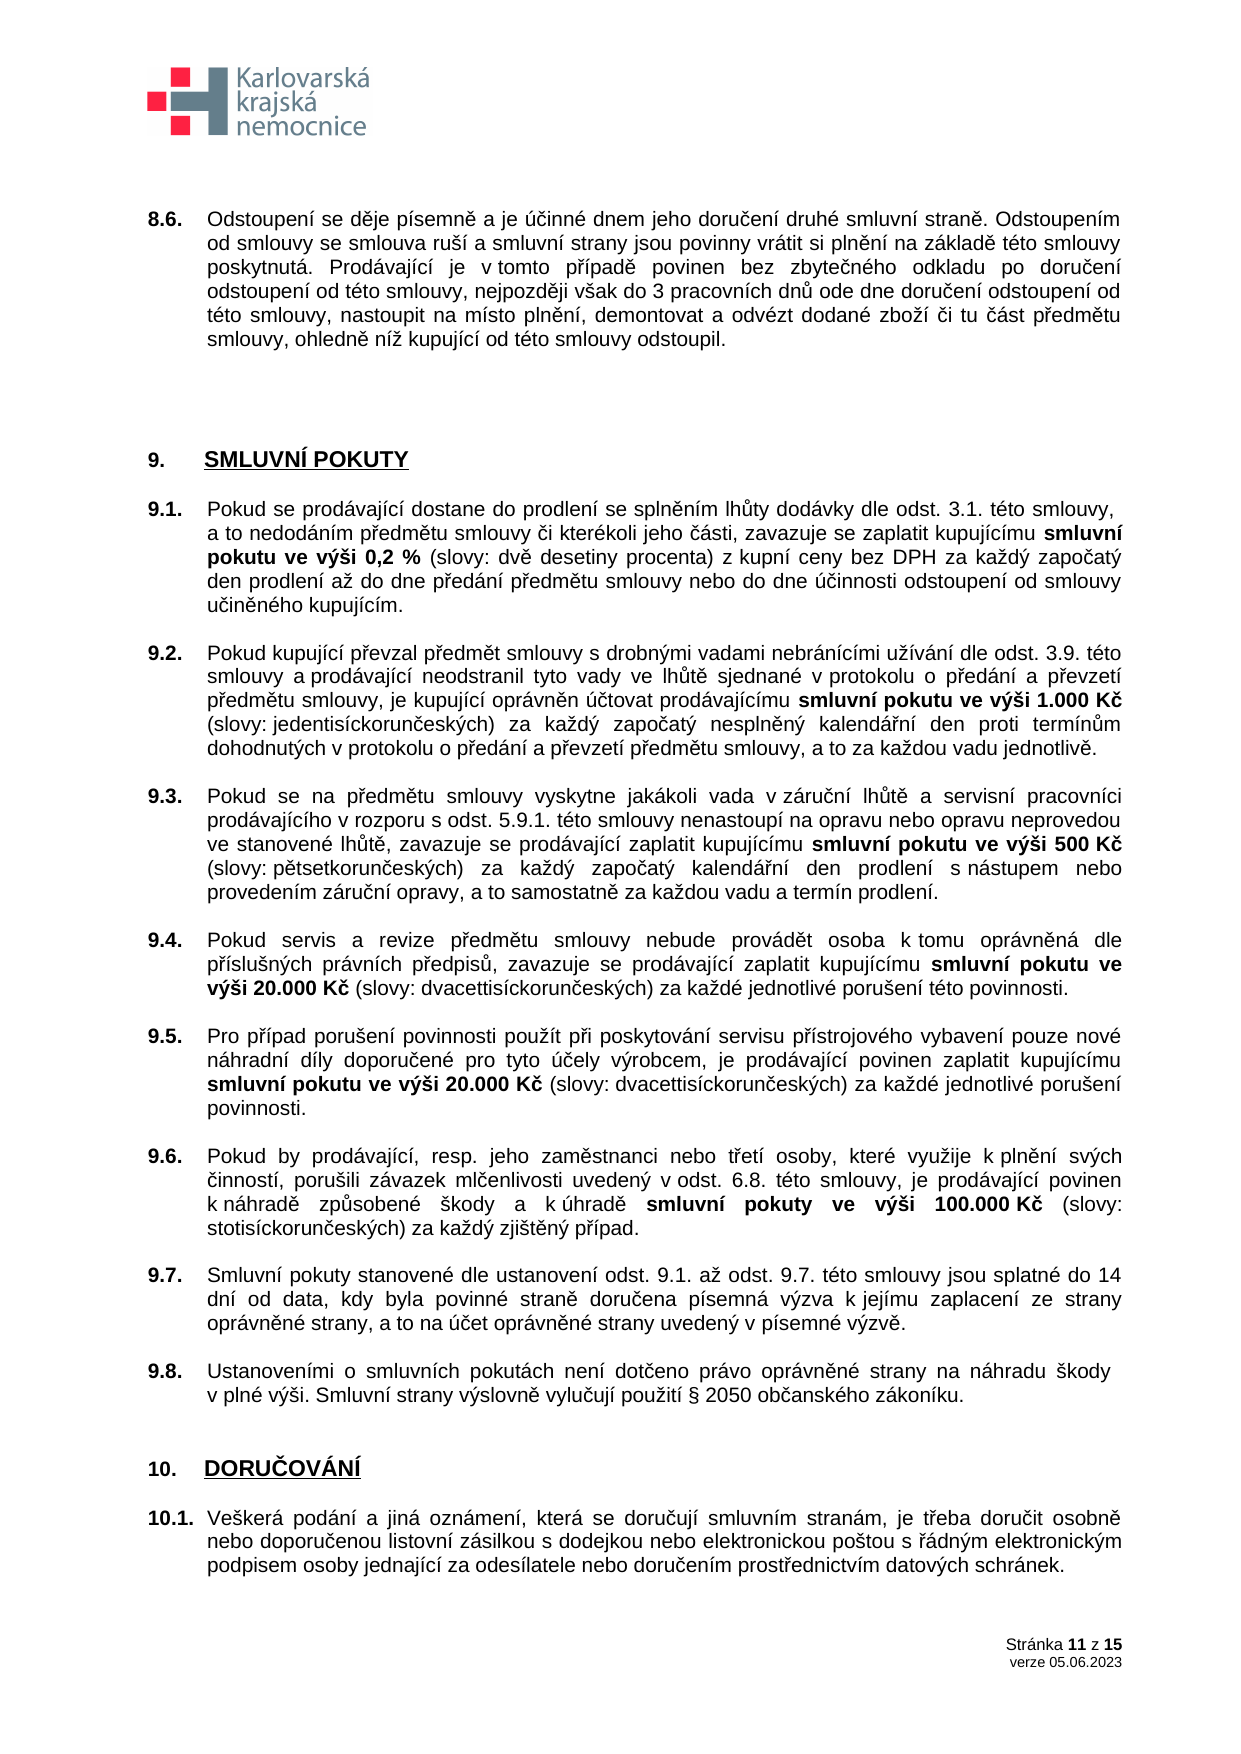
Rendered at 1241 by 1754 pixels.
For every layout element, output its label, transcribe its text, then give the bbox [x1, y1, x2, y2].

subtitle Pokud se na předmětu smlouvy vyskytne jakákoli vada v záruční lhůtě a servisní pracovníci prodávajícího v rozporu s odst. 5.9.1. této smlouvy nenastoupí na opravu nebo opravu neprovedou ve stanovené lhůtě, zavazuje se prodávající zaplatit kupujícímu smluvní pokutu ve výši 500 Kč (slovy: pětsetkorunčeských) za každý započatý kalendářní den prodlení s nástupem nebo provedením záruční opravy, a to samostatně za každou vadu a termín prodlení. [148, 784, 1122, 904]
subtitle Odstoupení se děje písemně a je účinné dnem jeho doručení druhé smluvní straně. Odstoupením od smlouvy se smlouva ruší a smluvní strany jsou povinny vrátit si plnění na základě této smlouvy poskytnutá. Prodávající je v tomto případě povinen bez zbytečného odkladu po doručení odstoupení od této smlouvy, nejpozději však do 3 pracovních dnů ode dne doručení odstoupení od této smlouvy, nastoupit na místo plnění, demontovat a odvézt dodané zboží či tu část předmětu smlouvy, ohledně níž kupující od této smlouvy odstoupil. [148, 207, 1122, 351]
subtitle Pro případ porušení povinnosti použít při poskytování servisu přístrojového vybavení pouze nové náhradní díly doporučené pro tyto účely výrobcem, je prodávající povinen zaplatit kupujícímu smluvní pokutu ve výši 20.000 Kč (slovy: dvacettisíckorunčeských) za každé jednotlivé porušení povinnosti. [148, 1024, 1122, 1119]
subtitle Pokud kupující převzal předmět smlouvy s drobnými vadami nebránícími užívání dle odst. 3.9. této smlouvy a prodávající neodstranil tyto vady ve lhůtě sjednané v protokolu o předání a převzetí předmětu smlouvy, je kupující oprávněn účtovat prodávajícímu smluvní pokutu ve výši 1.000 Kč (slovy: jedentisíckorunčeských) za každý započatý nesplněný kalendářní den proti termínům dohodnutých v protokolu o předání a převzetí předmětu smlouvy, a to za každou vadu jednotlivě. [148, 640, 1122, 760]
subtitle SMLUVNÍ POKUTY [148, 446, 1122, 473]
subtitle Veškerá podání a jiná oznámení, která se doručují smluvním stranám, je třeba doručit osobně nebo doporučenou listovní zásilkou s dodejkou nebo elektronickou poštou s řádným elektronickým podpisem osoby jednající za odesílatele nebo doručením prostřednictvím datových schránek. [148, 1505, 1122, 1577]
subtitle Ustanoveními o smluvních pokutách není dotčeno právo oprávněné strany na náhradu škody v plné výši. Smluvní strany výslovně vylučují použití § 2050 občanského zákoníku. [148, 1359, 1122, 1407]
picture [147, 67, 373, 136]
list DORUČOVÁNÍ [148, 1455, 1122, 1481]
subtitle Smluvní pokuty stanovené dle ustanovení odst. 9.1. až odst. 9.7. této smlouvy jsou splatné do 14 dní od data, kdy byla povinné straně doručena písemná výzva k jejímu zaplacení ze strany oprávněné strany, a to na účet oprávněné strany uvedený v písemné výzvě. [148, 1263, 1122, 1335]
subtitle Pokud by prodávající, resp. jeho zaměstnanci nebo třetí osoby, které využije k plnění svých činností, porušili závazek mlčenlivosti uvedený v odst. 6.8. této smlouvy, je prodávající povinen k náhradě způsobené škody a k úhradě smluvní pokuty ve výši 100.000 Kč (slovy: stotisíckorunčeských) za každý zjištěný případ. [148, 1143, 1122, 1239]
subtitle Pokud se prodávající dostane do prodlení se splněním lhůty dodávky dle odst. 3.1. této smlouvy, a to nedodáním předmětu smlouvy či kterékoli jeho části, zavazuje se zaplatit kupujícímu smluvní pokutu ve výši 0,2 % (slovy: dvě desetiny procenta) z kupní ceny bez DPH za každý započatý den prodlení až do dne předání předmětu smlouvy nebo do dne účinnosti odstoupení od smlouvy učiněného kupujícím. [148, 497, 1122, 616]
subtitle Pokud servis a revize předmětu smlouvy nebude provádět osoba k tomu oprávněná dle příslušných právních předpisů, zavazuje se prodávající zaplatit kupujícímu smluvní pokutu ve výši 20.000 Kč (slovy: dvacettisíckorunčeských) za každé jednotlivé porušení této povinnosti. [148, 928, 1122, 1000]
